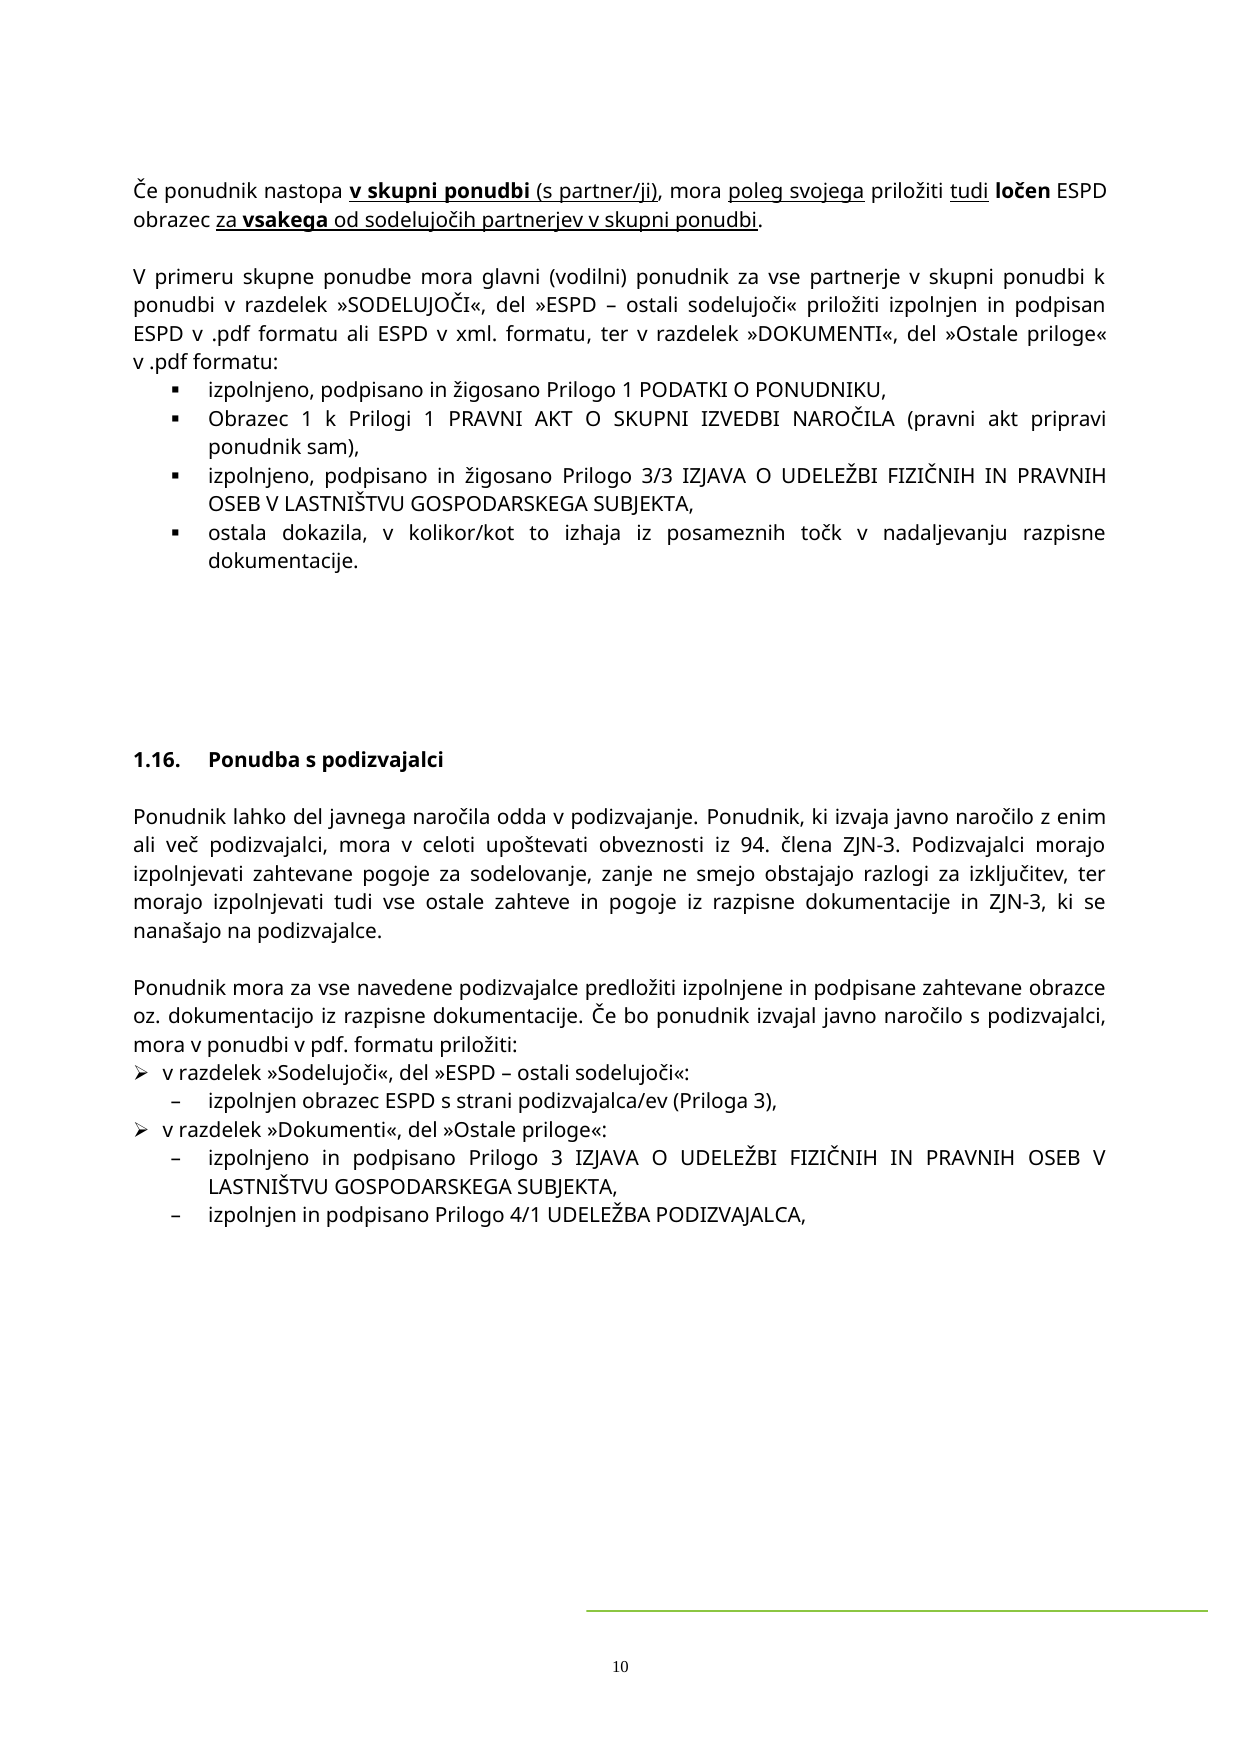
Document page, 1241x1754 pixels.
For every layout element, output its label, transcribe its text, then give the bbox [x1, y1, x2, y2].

list izpolnjeno in podpisano Prilogo 3 IZJAVA O UDELEŽBI FIZIČNIH IN PRAVNIH OSEB V LASTNIŠTVU GOSPODARSKEGA SUBJEKTA, [170, 1143, 1107, 1200]
list izpolnjen in podpisano Prilogo 4/1 UDELEŽBA PODIZVAJALCA, [170, 1200, 1107, 1229]
text Ponudnik mora za vse navedene podizvajalce predložiti izpolnjene in podpisane zahtevane obrazce oz. dokumentacijo iz razpisne dokumentacije. Če bo ponudnik izvajal javno naročilo s podizvajalci, mora v ponudbi v pdf. formatu priložiti: [133, 973, 1107, 1058]
list v razdelek »Dokumenti«, del »Ostale priloge«: [133, 1115, 1107, 1143]
list izpolnjen obrazec ESPD s strani podizvajalca/ev (Priloga 3), [170, 1087, 1107, 1115]
list ostala dokazila, v kolikor/kot to izhaja iz posameznih točk v nadaljevanju razpisne dokumentacije. [170, 518, 1107, 575]
text Če ponudnik nastopa v skupni ponudbi (s partner/ji), mora poleg svojega priložiti tudi ločen ESPD obrazec za vsakega od sodelujočih partnerjev v skupni ponudbi. [133, 177, 1107, 233]
list izpolnjeno, podpisano in žigosano Prilogo 1 PODATKI O PONUDNIKU, [170, 376, 1107, 404]
list v razdelek »Sodelujoči«, del »ESPD – ostali sodelujoči«: [133, 1058, 1107, 1087]
list izpolnjeno, podpisano in žigosano Prilogo 3/3 IZJAVA O UDELEŽBI FIZIČNIH IN PRAVNIH OSEB V LASTNIŠTVU GOSPODARSKEGA SUBJEKTA, [170, 461, 1107, 518]
text V primeru skupne ponudbe mora glavni (vodilni) ponudnik za vse partnerje v skupni ponudbi k ponudbi v razdelek »SODELUJOČI«, del »ESPD – ostali sodelujoči« priložiti izpolnjen in podpisan ESPD v .pdf formatu ali ESPD v xml. formatu, ter v razdelek »DOKUMENTI«, del »Ostale priloge« v .pdf formatu: [133, 262, 1107, 376]
list Ponudba s podizvajalci [133, 745, 1107, 774]
text Ponudnik lahko del javnega naročila odda v podizvajanje. Ponudnik, ki izvaja javno naročilo z enim ali več podizvajalci, mora v celoti upoštevati obveznosti iz 94. člena ZJN-3. Podizvajalci morajo izpolnjevati zahtevane pogoje za sodelovanje, zanje ne smejo obstajajo razlogi za izključitev, ter morajo izpolnjevati tudi vse ostale zahteve in pogoje iz razpisne dokumentacije in ZJN-3, ki se nanašajo na podizvajalce. [133, 802, 1107, 944]
list Obrazec 1 k Prilogi 1 PRAVNI AKT O SKUPNI IZVEDBI NAROČILA (pravni akt pripravi ponudnik sam), [170, 404, 1107, 461]
